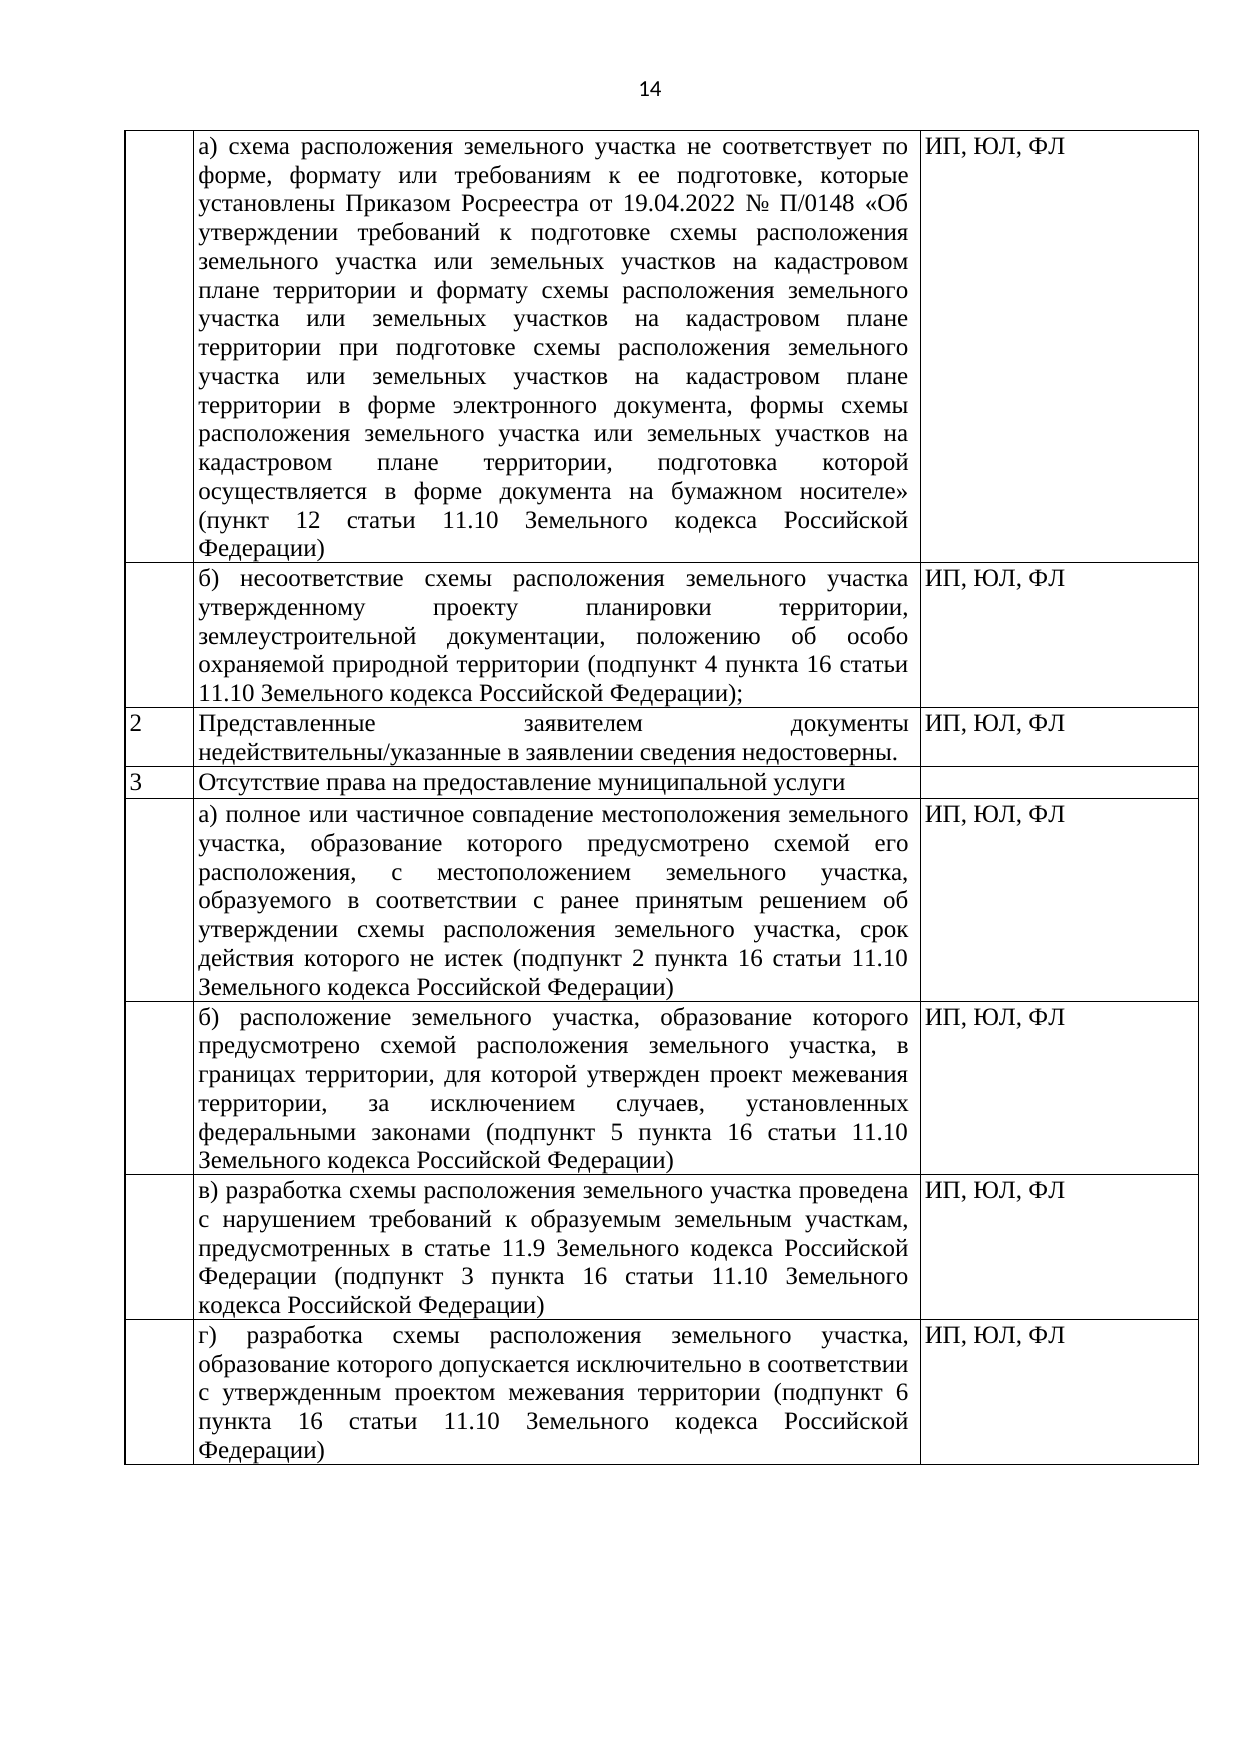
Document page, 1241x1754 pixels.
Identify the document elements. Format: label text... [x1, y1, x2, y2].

table_cell Отсутствие права на предоставление муниципальной услуги [194, 767, 920, 798]
table_cell [126, 1320, 193, 1464]
table_cell [921, 767, 1198, 798]
table_cell а) схема расположения земельного участка не соответствует по форме, формату или требованиям к ее подготовке, которые установлены Приказом Росреестра от 19.04.2022 № П/0148 «Об утверждении требований к подготовке схемы расположения земельного участка или земельных участков на кадастровом плане территории и формату схемы расположения земельного участка или земельных участков на кадастровом плане территории при подготовке схемы расположения земельного участка или земельных участков на кадастровом плане территории в форме электронного документа, формы схемы расположения земельного участка или земельных участков на кадастровом плане территории, подготовка которой осуществляется в форме документа на бумажном носителе» (пункт 12 статьи 11.10 Земельного кодекса Российской Федерации) [194, 131, 920, 562]
table_cell а) полное или частичное совпадение местоположения земельного участка, образование которого предусмотрено схемой его расположения, с местоположением земельного участка, образуемого в соответствии с ранее принятым решением об утверждении схемы расположения земельного участка, срок действия которого не истек (подпункт 2 пункта 16 статьи 11.10 Земельного кодекса Российской Федерации) [194, 799, 920, 1001]
table_cell Представленные заявителем документы недействительны/указанные в заявлении сведения недостоверны. [194, 708, 920, 766]
table_cell ИП, ЮЛ, ФЛ [921, 708, 1198, 766]
table_cell [126, 1002, 193, 1174]
table_cell [126, 131, 193, 562]
table_cell ИП, ЮЛ, ФЛ [921, 799, 1198, 1001]
table_cell [126, 563, 193, 707]
table_cell [126, 799, 193, 1001]
table_cell 2 [126, 708, 193, 766]
table_cell ИП, ЮЛ, ФЛ [921, 1320, 1198, 1464]
table_cell [126, 1175, 193, 1319]
table_cell ИП, ЮЛ, ФЛ [921, 131, 1198, 562]
table_cell б) расположение земельного участка, образование которого предусмотрено схемой расположения земельного участка, в границах территории, для которой утвержден проект межевания территории, за исключением случаев, установленных федеральными законами (подпункт 5 пункта 16 статьи 11.10 Земельного кодекса Российской Федерации) [194, 1002, 920, 1174]
table_cell ИП, ЮЛ, ФЛ [921, 1175, 1198, 1319]
table_cell ИП, ЮЛ, ФЛ [921, 563, 1198, 707]
table_cell г) разработка схемы расположения земельного участка, образование которого допускается исключительно в соответствии с утвержденным проектом межевания территории (подпункт 6 пункта 16 статьи 11.10 Земельного кодекса Российской Федерации) [194, 1320, 920, 1464]
table_cell в) разработка схемы расположения земельного участка проведена с нарушением требований к образуемым земельным участкам, предусмотренных в статье 11.9 Земельного кодекса Российской Федерации (подпункт 3 пункта 16 статьи 11.10 Земельного кодекса Российской Федерации) [194, 1175, 920, 1319]
table_cell ИП, ЮЛ, ФЛ [921, 1002, 1198, 1174]
table_cell 3 [126, 767, 193, 798]
table_cell б) несоответствие схемы расположения земельного участка утвержденному проекту планировки территории, землеустроительной документации, положению об особо охраняемой природной территории (подпункт 4 пункта 16 статьи 11.10 Земельного кодекса Российской Федерации); [194, 563, 920, 707]
